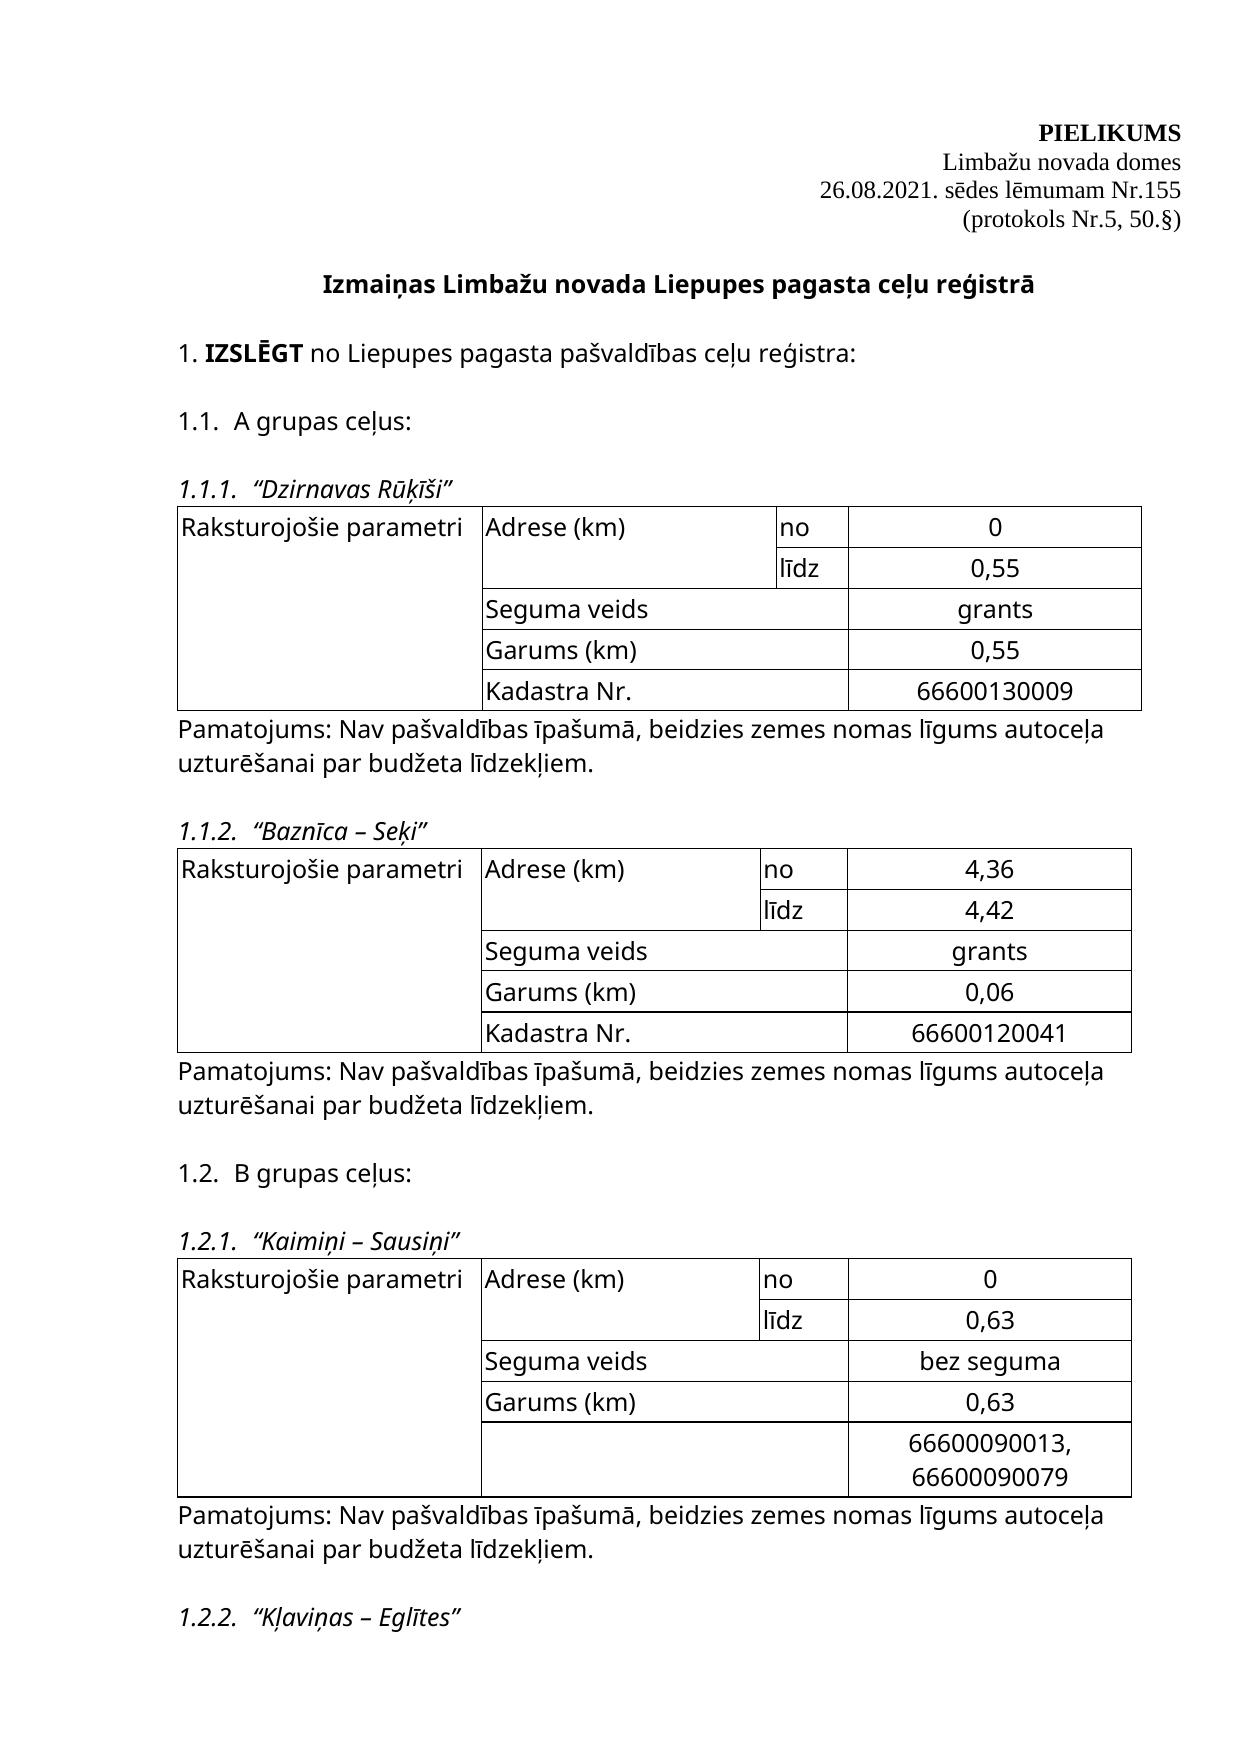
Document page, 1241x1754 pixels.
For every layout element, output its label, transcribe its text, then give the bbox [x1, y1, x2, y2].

list “Baznīca – Seķi” [177, 813, 1181, 848]
table_cell bez seguma [849, 1341, 1131, 1381]
table_cell Garums (km) [482, 1382, 848, 1421]
table_cell Garums (km) [483, 630, 848, 669]
table_cell 66600090013, 66600090079 [849, 1423, 1131, 1496]
text Pamatojums: Nav pašvaldības īpašumā, beidzies zemes nomas līgums autoceļa uzturēšanai par budžeta līdzekļiem. [177, 1497, 1181, 1566]
list “Kaimiņi – Sausiņi” [177, 1224, 1181, 1258]
table_cell 0,06 [848, 971, 1131, 1011]
table_cell līdz [777, 548, 848, 587]
table_cell grants [849, 589, 1141, 628]
table_cell 0,55 [849, 548, 1141, 587]
text 26.08.2021. sēdes lēmumam Nr.155 [177, 176, 1181, 204]
table_header no [760, 1259, 848, 1299]
table_cell 66600120041 [848, 1013, 1131, 1052]
table_cell Kadastra Nr. [483, 670, 848, 710]
list A grupas ceļus: [177, 403, 1181, 437]
table_cell līdz [761, 890, 847, 929]
text 1. Izslēgt no Liepupes pagasta pašvaldības ceļu reģistra: [177, 335, 1181, 369]
table_cell 66600130009 [849, 670, 1141, 710]
text Pamatojums: Nav pašvaldības īpašumā, beidzies zemes nomas līgums autoceļa uzturēšanai par budžeta līdzekļiem. [177, 1053, 1181, 1121]
table_header Adrese (km) [483, 507, 776, 587]
table_cell Seguma veids [483, 589, 848, 628]
table_cell Seguma veids [482, 1341, 848, 1381]
list B grupas ceļus: [177, 1156, 1181, 1189]
table_cell Kadastra Nr. [482, 1013, 847, 1052]
table_cell 0,63 [849, 1382, 1131, 1421]
table_header Raksturojošie parametri [178, 507, 482, 710]
text Limbažu novada domes [177, 147, 1181, 176]
table_cell grants [848, 931, 1131, 970]
table_header no [761, 849, 847, 888]
list “Kļaviņas – Eglītes” [177, 1600, 1181, 1634]
table_cell līdz [760, 1300, 848, 1339]
text (protokols Nr.5, 50.§) [177, 204, 1181, 233]
list “Dzirnavas Rūķīši” [177, 472, 1181, 506]
table_header 4,36 [848, 849, 1131, 888]
table_cell 0,55 [849, 630, 1141, 669]
table_header Adrese (km) [482, 1259, 759, 1339]
text PIELIKUMS [177, 118, 1181, 147]
table_header Adrese (km) [482, 849, 760, 929]
table_header no [777, 507, 848, 547]
table_cell 0,63 [849, 1300, 1131, 1339]
text Pamatojums: Nav pašvaldības īpašumā, beidzies zemes nomas līgums autoceļa uzturēšanai par budžeta līdzekļiem. [177, 711, 1181, 779]
table_header 0 [849, 1259, 1131, 1299]
table_header Raksturojošie parametri [178, 849, 481, 1052]
table_cell [482, 1423, 848, 1496]
table_header 0 [849, 507, 1141, 547]
table_cell Garums (km) [482, 971, 847, 1011]
table_cell Seguma veids [482, 931, 847, 970]
table_cell 4,42 [848, 890, 1131, 929]
table_header Raksturojošie parametri [178, 1259, 481, 1496]
text Izmaiņas Limbažu novada Liepupes pagasta ceļu reģistrā [177, 267, 1181, 301]
